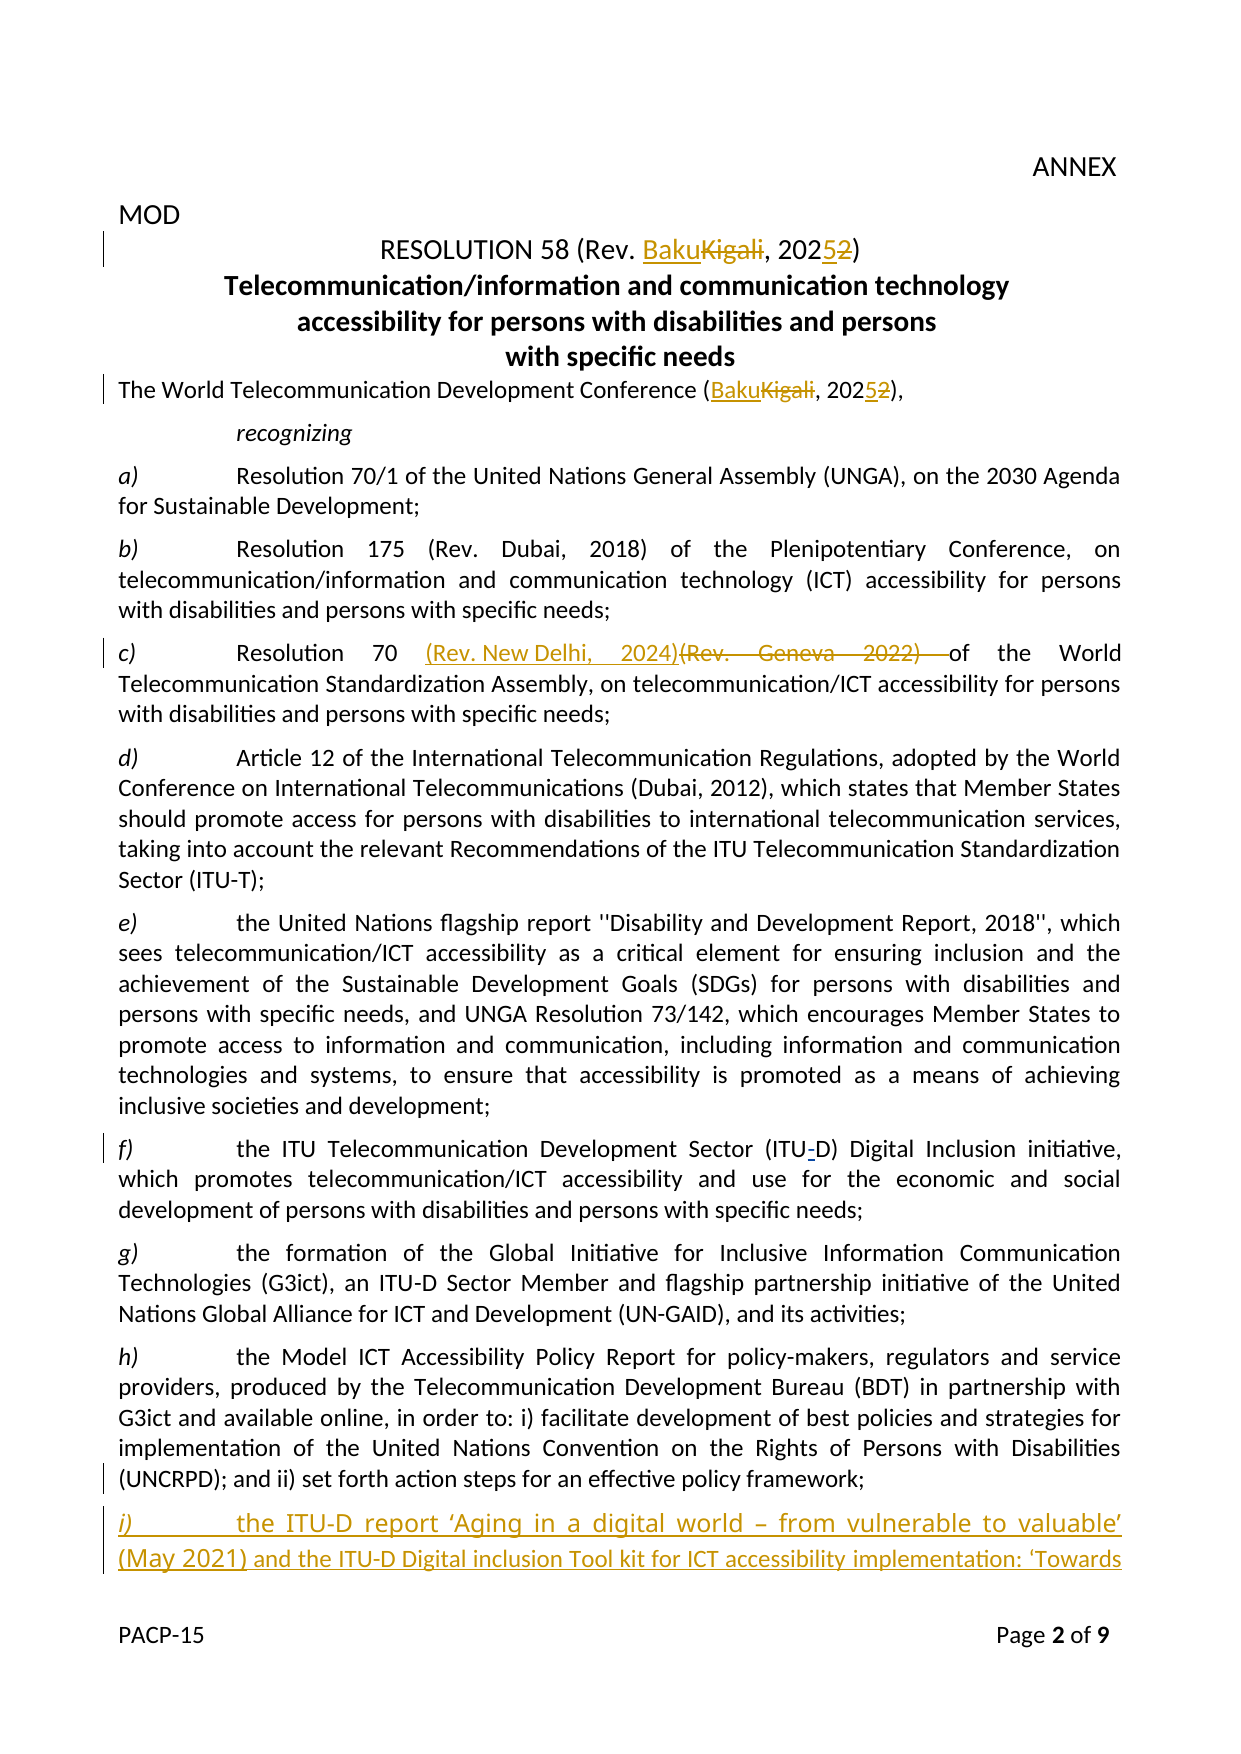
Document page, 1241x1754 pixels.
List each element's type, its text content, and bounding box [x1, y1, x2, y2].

title Telecommunication/information and communication technology accessibility for persons with disabilities and persons with specific needs [118, 267, 1122, 374]
text RESOLUTION 58 (Rev. , 202) [118, 231, 1122, 267]
text b) Resolution 175 (Rev. Dubai, 2018) of the Plenipotentiary Conference, on telecommunication/information and communication technology (ICT) accessibility for persons with disabilities and persons with specific needs; [118, 533, 1122, 625]
text a) Resolution 70/1 of the United Nations General Assembly (UNGA), on the 2030 Agenda for Sustainable Development; [118, 460, 1122, 521]
title The World Telecommunication Development Conference (, 202), [118, 374, 1122, 404]
text d) Article 12 of the International Telecommunication Regulations, adopted by the World Conference on International Telecommunications (Dubai, 2012), which states that Member States should promote access for persons with disabilities to international telecommunication services, taking into account the relevant Recommendations of the ITU Telecommunication Standardization Sector (ITU-T); [118, 742, 1122, 894]
text e) the United Nations flagship report ''Disability and Development Report, 2018'', which sees telecommunication/ICT accessibility as a critical element for ensuring inclusion and the achievement of the Sustainable Development Goals (SDGs) for persons with disabilities and persons with specific needs, and UNGA Resolution 73/142, which encourages Member States to promote access to information and communication, including information and communication technologies and systems, to ensure that accessibility is promoted as a means of achieving inclusive societies and development; [118, 907, 1122, 1120]
text c) Resolution 70 of the World Telecommunication Standardization Assembly, on telecommunication/ICT accessibility for persons with disabilities and persons with specific needs; [118, 638, 1122, 729]
text g) the formation of the Global Initiative for Inclusive Information Communication Technologies (G3ict), an ITU-D Sector Member and flagship partnership initiative of the United Nations Global Alliance for ICT and Development (UN-GAID), and its activities; [118, 1237, 1122, 1328]
text h) the Model ICT Accessibility Policy Report for policy-makers, regulators and service providers, produced by the Telecommunication Development Bureau (BDT) in partnership with G3ict and available online, in order to: i) facilitate development of best policies and strategies for implementation of the United Nations Convention on the Rights of Persons with Disabilities (UNCRPD); and ii) set forth action steps for an effective policy framework; [118, 1341, 1122, 1494]
text f) the ITU Telecommunication Development Sector (ITUD) Digital Inclusion initiative, which promotes telecommunication/ICT accessibility and use for the economic and social development of persons with disabilities and persons with specific needs; [118, 1133, 1122, 1224]
text ANNEX [118, 148, 1122, 183]
text MOD [118, 196, 1122, 231]
text recognizing [236, 417, 1122, 447]
